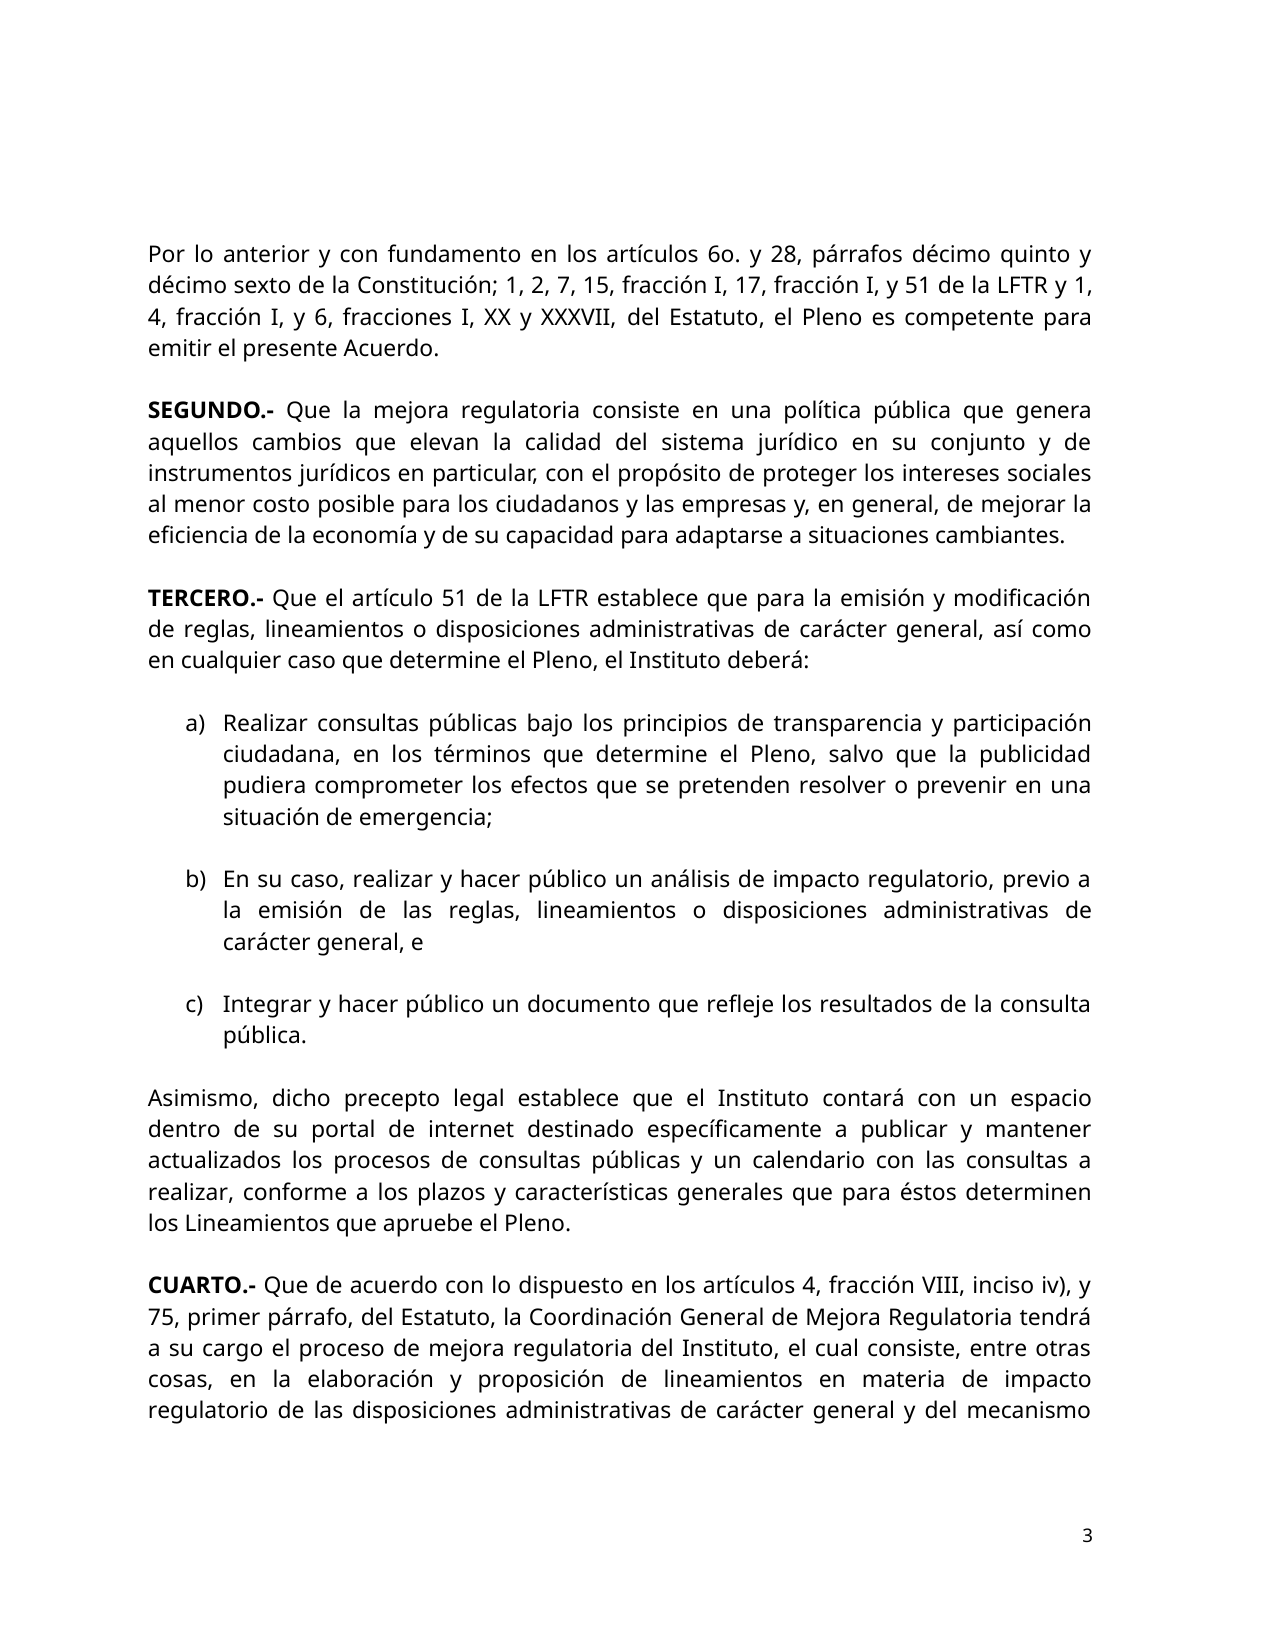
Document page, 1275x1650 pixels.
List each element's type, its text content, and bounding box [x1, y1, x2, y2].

list Integrar y hacer público un documento que refleje los resultados de la consulta pública. [185, 988, 1093, 1051]
list En su caso, realizar y hacer público un análisis de impacto regulatorio, previo a la emisión de las reglas, lineamientos o disposiciones administrativas de carácter general, e [185, 863, 1093, 957]
text TERCERO.- Que el artículo 51 de la LFTR establece que para la emisión y modificación de reglas, lineamientos o disposiciones administrativas de carácter general, así como en cualquier caso que determine el Pleno, el Instituto deberá: [148, 582, 1093, 676]
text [148, 1269, 1093, 1426]
text Asimismo, dicho precepto legal establece que el Instituto contará con un espacio dentro de su portal de internet destinado específicamente a publicar y mantener actualizados los procesos de consultas públicas y un calendario con las consultas a realizar, conforme a los plazos y características generales que para éstos determinen los Lineamientos que apruebe el Pleno. [148, 1082, 1093, 1238]
list Realizar consultas públicas bajo los principios de transparencia y participación ciudadana, en los términos que determine el Pleno, salvo que la publicidad pudiera comprometer los efectos que se pretenden resolver o prevenir en una situación de emergencia; [185, 707, 1093, 832]
text SEGUNDO.- Que la mejora regulatoria consiste en una política pública que genera aquellos cambios que elevan la calidad del sistema jurídico en su conjunto y de instrumentos jurídicos en particular, con el propósito de proteger los intereses sociales al menor costo posible para los ciudadanos y las empresas y, en general, de mejorar la eficiencia de la economía y de su capacidad para adaptarse a situaciones cambiantes. [148, 394, 1093, 551]
text Por lo anterior y con fundamento en los artículos 6o. y 28, párrafos décimo quinto y décimo sexto de la Constitución; 1, 2, 7, 15, fracción I, 17, fracción I, y 51 de la LFTR y 1, 4, fracción I, y 6, fracciones I, XX y XXXVII, del Estatuto, el Pleno es competente para emitir el presente Acuerdo. [148, 238, 1093, 363]
